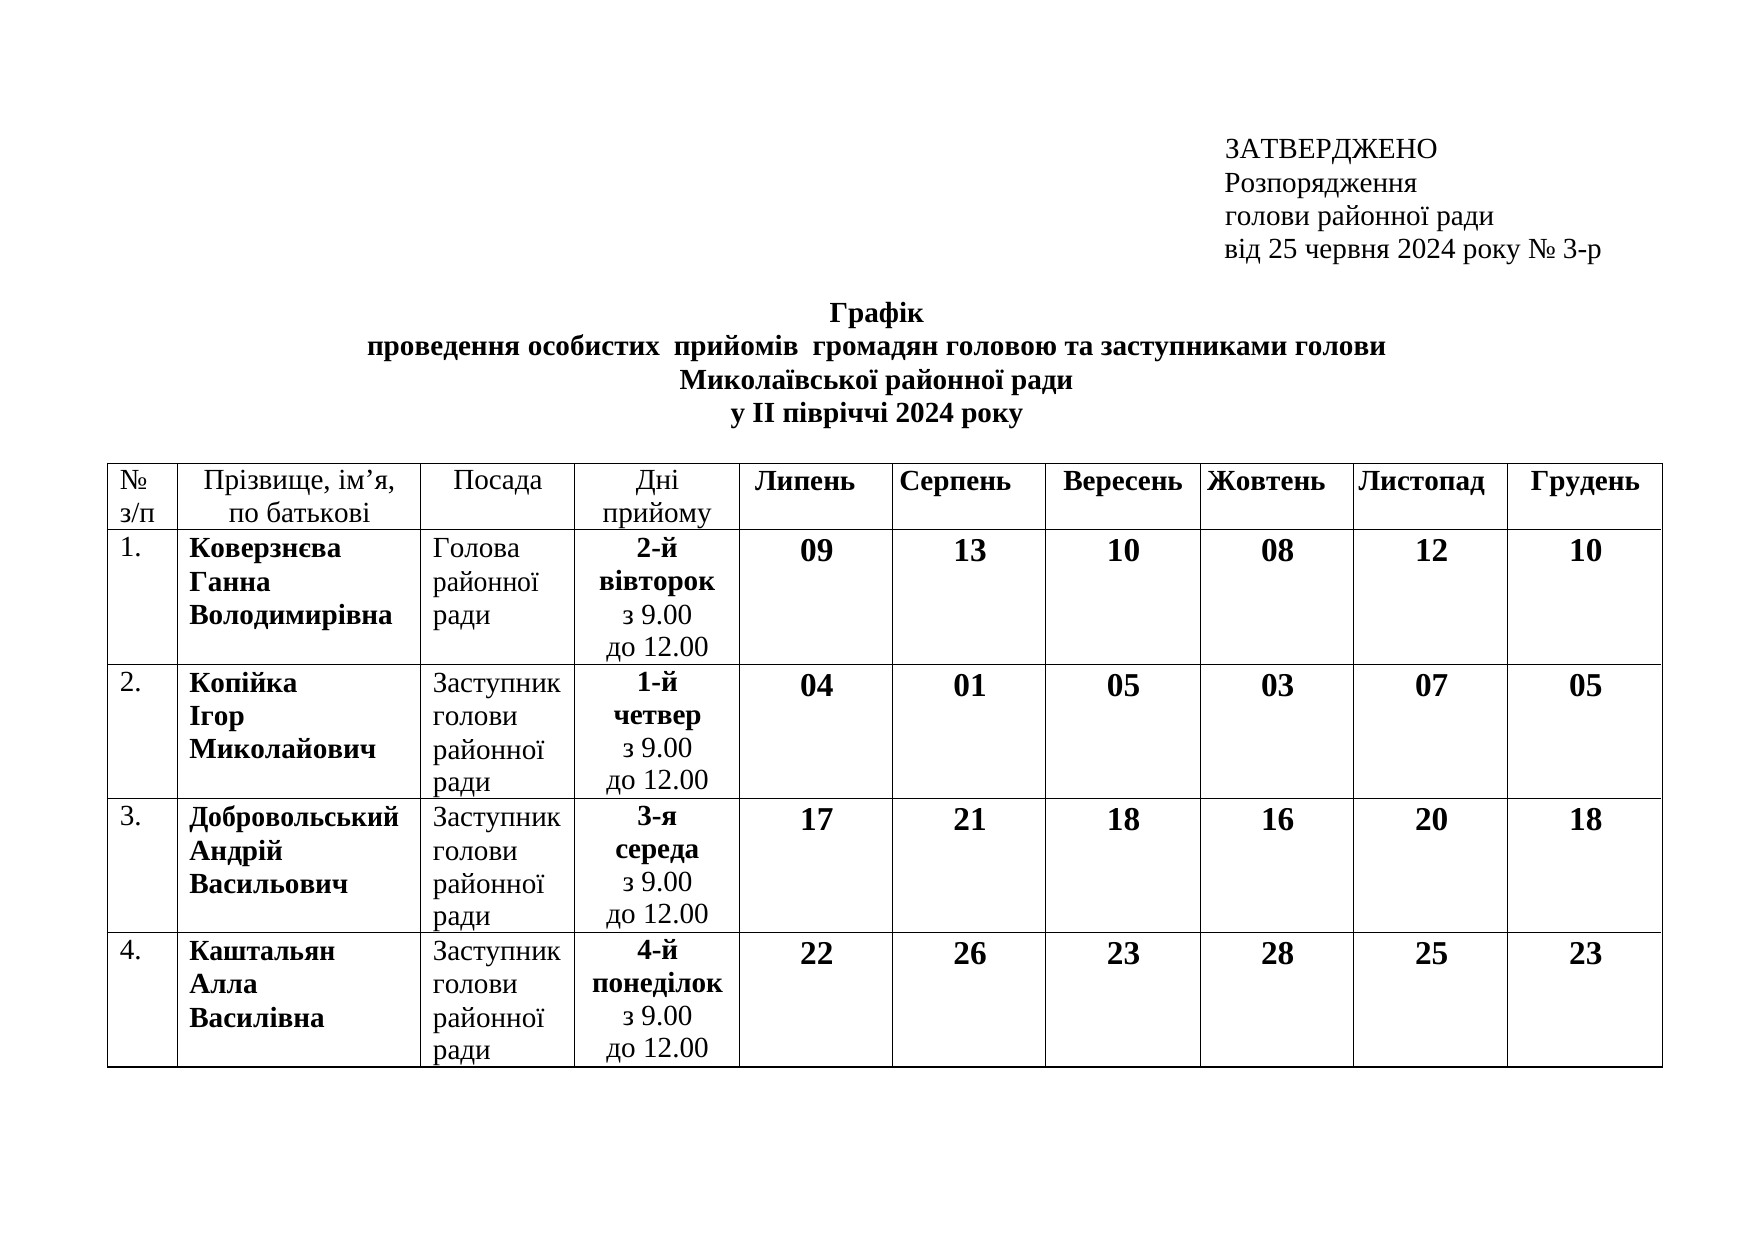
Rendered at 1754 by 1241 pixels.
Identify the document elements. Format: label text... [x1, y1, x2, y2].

table_cell 16 [1201, 799, 1353, 932]
table_cell Голова районної ради [421, 530, 574, 664]
table_cell Коверзнєва Ганна Володимирівна [178, 530, 420, 664]
text проведення особистих прийомів громадян головою та заступниками голови Миколаївської районної ради [367, 328, 1386, 396]
text ЗАТВЕРДЖЕНО [1225, 131, 1673, 165]
table_cell 25 [1354, 933, 1507, 1066]
table_cell 10 [1508, 529, 1662, 664]
table_cell 28 [1201, 933, 1353, 1066]
table_cell 04 [740, 665, 892, 798]
table_cell 17 [740, 799, 892, 932]
table_cell Копійка Ігор Миколайович [178, 665, 420, 798]
table_cell 3-я середа з 9.00 до 12.00 [575, 799, 739, 932]
table_cell 1-й четвер з 9.00 до 12.00 [575, 665, 739, 798]
table_cell 20 [1354, 799, 1507, 932]
table_cell 05 [1508, 664, 1662, 798]
table_header Жовтень [1201, 464, 1353, 529]
table_cell 23 [1046, 933, 1200, 1066]
table_cell 4-й понеділок з 9.00 до 12.00 [575, 933, 739, 1066]
table_cell 18 [1508, 798, 1662, 932]
table_cell Заступник голови районної ради [421, 665, 574, 798]
table_cell 3. [108, 799, 177, 932]
table_cell Заступник голови районної ради [421, 933, 574, 1066]
table_cell 13 [893, 530, 1045, 664]
table_header Посада [421, 464, 574, 529]
table_cell 22 [740, 933, 892, 1066]
table_cell 09 [740, 530, 892, 664]
table_cell Каштальян Алла Василівна [178, 933, 420, 1066]
table_cell 05 [1046, 665, 1200, 798]
text Розпорядження голови районної ради [1224, 165, 1495, 232]
table_cell Добровольський Андрій Васильович [178, 799, 420, 932]
table_header Грудень [1508, 464, 1662, 529]
table_header Дні прийому [575, 464, 739, 529]
table_cell 07 [1354, 665, 1507, 798]
table_cell 1. [108, 530, 177, 664]
table_cell 2-й вівторок з 9.00 до 12.00 [575, 530, 739, 664]
table_header Вересень [1046, 464, 1200, 529]
table_cell 01 [893, 665, 1045, 798]
table_header Липень [740, 464, 892, 529]
table_cell 03 [1201, 665, 1353, 798]
table_header Прізвище, ім’я, по батькові [178, 464, 420, 529]
table_cell 4. [108, 933, 177, 1066]
table_header № з/п [108, 464, 177, 529]
table_cell 23 [1508, 932, 1662, 1066]
text від 25 червня 2024 року № 3-р [1224, 232, 1673, 265]
table_cell 2. [108, 665, 177, 798]
table_cell 18 [1046, 799, 1200, 932]
text Графік [94, 295, 924, 328]
table_cell 10 [1046, 530, 1200, 664]
table_cell Заступник голови районної ради [421, 799, 574, 932]
table_header Листопад [1354, 464, 1507, 529]
table_cell 08 [1201, 530, 1353, 664]
table_header Серпень [893, 464, 1045, 529]
table_cell 12 [1354, 530, 1507, 664]
table_cell 26 [893, 933, 1045, 1066]
table_cell 21 [893, 799, 1045, 932]
text у ІІ півріччі 2024 року [367, 396, 1387, 429]
